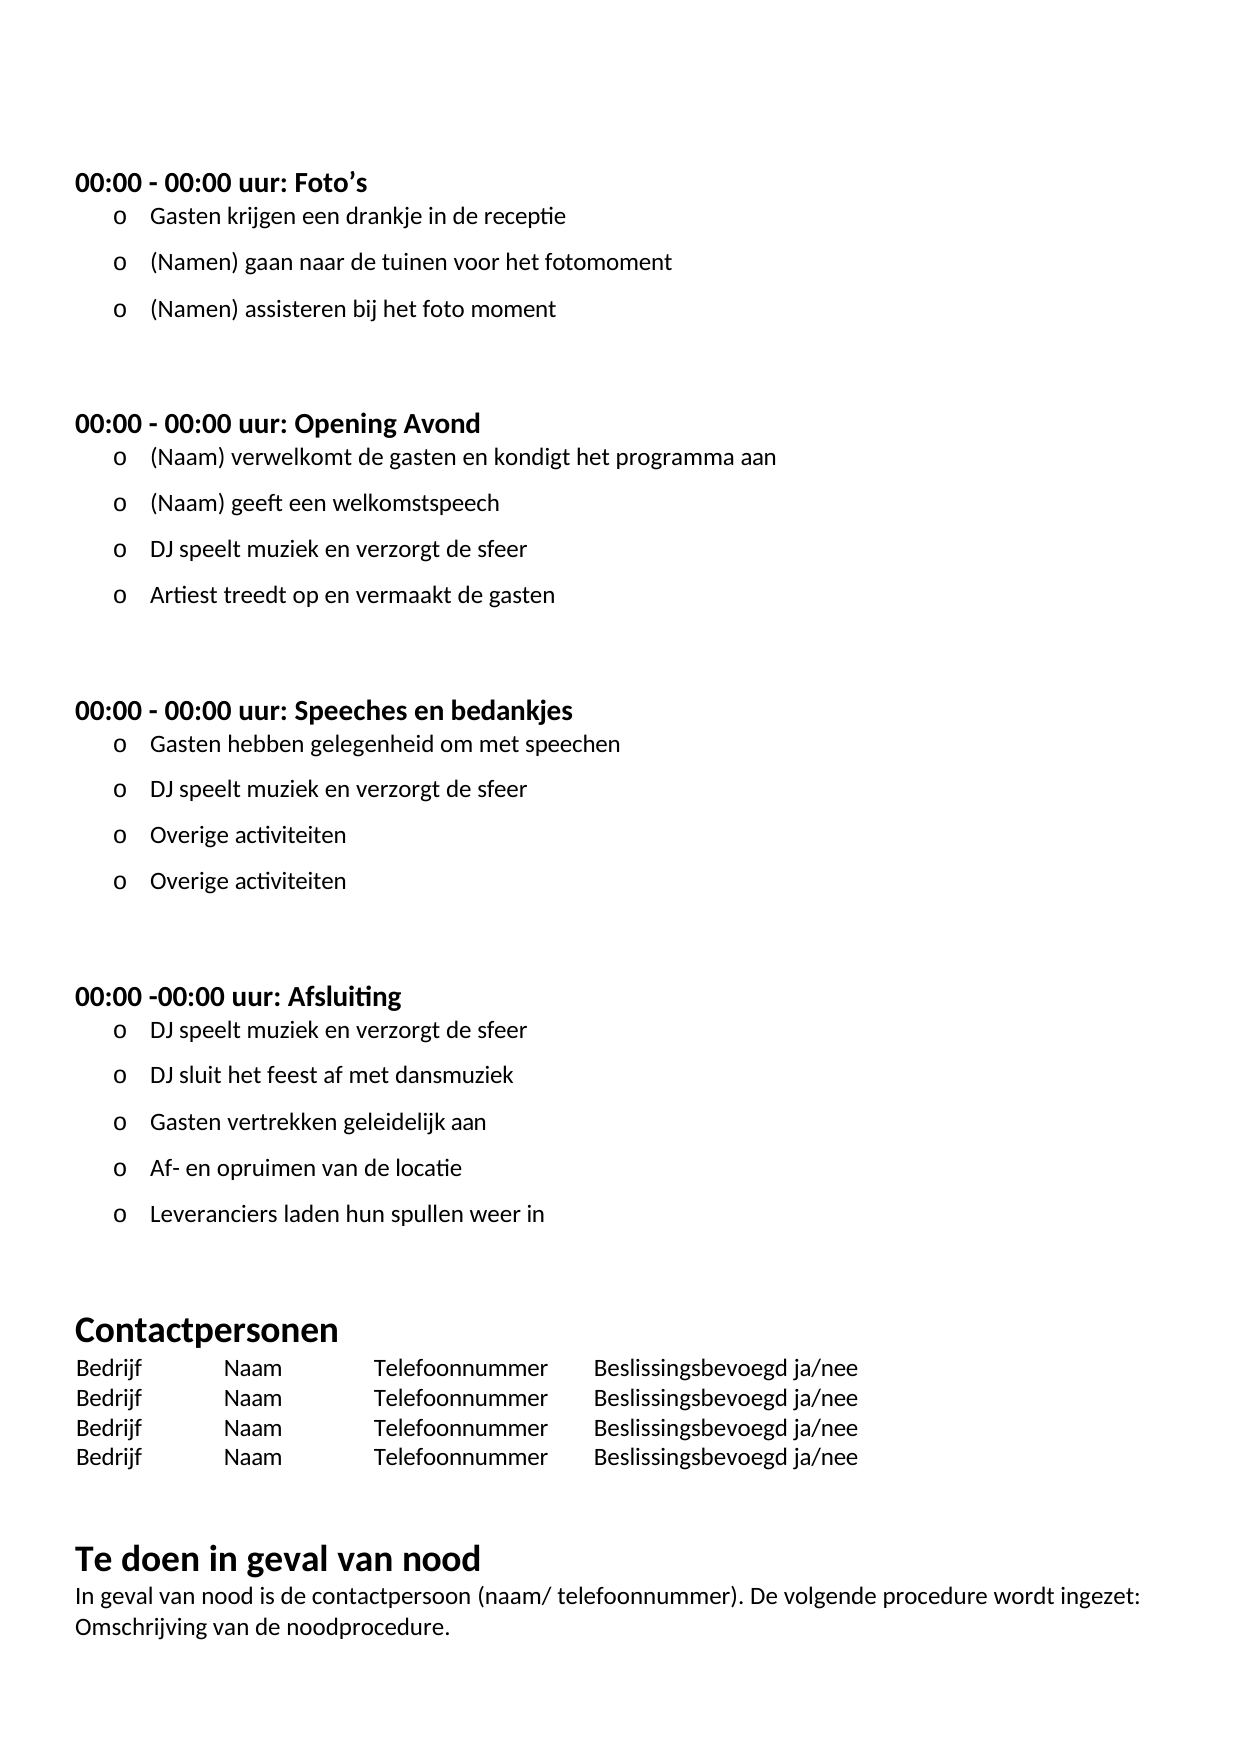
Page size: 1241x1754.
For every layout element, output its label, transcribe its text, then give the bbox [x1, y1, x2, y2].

table_header Naam [183, 1356, 327, 1384]
table_cell Bedrijf [71, 1414, 183, 1445]
list Gasten vertrekken geleidelijk aan [112, 1106, 1153, 1137]
table_header Bedrijf [71, 1356, 183, 1384]
table_cell Naam [183, 1445, 327, 1472]
subtitle 00:00 - 00:00 uur: Foto’s [75, 164, 1153, 200]
list DJ speelt muziek en verzorgt de sfeer [112, 533, 1153, 565]
list (Naam) geeft een welkomstspeech [112, 487, 1153, 519]
table_cell Telefoonnummer [327, 1414, 570, 1445]
table_cell Telefoonnummer [327, 1445, 570, 1472]
list DJ speelt muziek en verzorgt de sfeer [112, 1013, 1153, 1045]
list Leveranciers laden hun spullen weer in [112, 1198, 1153, 1230]
table_cell Beslissingsbevoegd ja/nee [570, 1445, 863, 1472]
subtitle 00:00 - 00:00 uur: Opening Avond [75, 405, 1153, 441]
subtitle Contactpersonen [75, 1306, 1153, 1351]
subtitle 00:00 - 00:00 uur: Speeches en bedankjes [75, 692, 1153, 727]
list DJ speelt muziek en verzorgt de sfeer [112, 773, 1153, 805]
table_cell Beslissingsbevoegd ja/nee [570, 1384, 863, 1414]
table_cell Beslissingsbevoegd ja/nee [570, 1414, 863, 1445]
list (Naam) verwelkomt de gasten en kondigt het programma aan [112, 441, 1153, 472]
list Overige activiteiten [112, 866, 1153, 897]
table_header Telefoonnummer [327, 1356, 570, 1384]
table_header Beslissingsbevoegd ja/nee [570, 1356, 863, 1384]
subtitle 00:00 -00:00 uur: Afsluiting [75, 978, 1153, 1013]
table_cell Bedrijf [71, 1445, 183, 1472]
text Te doen in geval van nood [75, 1534, 1153, 1580]
text In geval van nood is de contactpersoon (naam/ telefoonnummer). De volgende procedure wordt ingezet: Omschrijving van de noodprocedure. [75, 1580, 1153, 1641]
list Gasten krijgen een drankje in de receptie [112, 200, 1153, 232]
list Gasten hebben gelegenheid om met speechen [112, 727, 1153, 759]
list Overige activiteiten [112, 819, 1153, 851]
list Artiest treedt op en vermaakt de gasten [112, 579, 1153, 611]
table_cell Telefoonnummer [327, 1384, 570, 1414]
table_cell Naam [183, 1414, 327, 1445]
list (Namen) assisteren bij het foto moment [112, 293, 1153, 324]
table_cell Bedrijf [71, 1384, 183, 1414]
list DJ sluit het feest af met dansmuziek [112, 1059, 1153, 1091]
table_cell Naam [183, 1384, 327, 1414]
list Af- en opruimen van de locatie [112, 1152, 1153, 1184]
list (Namen) gaan naar de tuinen voor het fotomoment [112, 247, 1153, 278]
